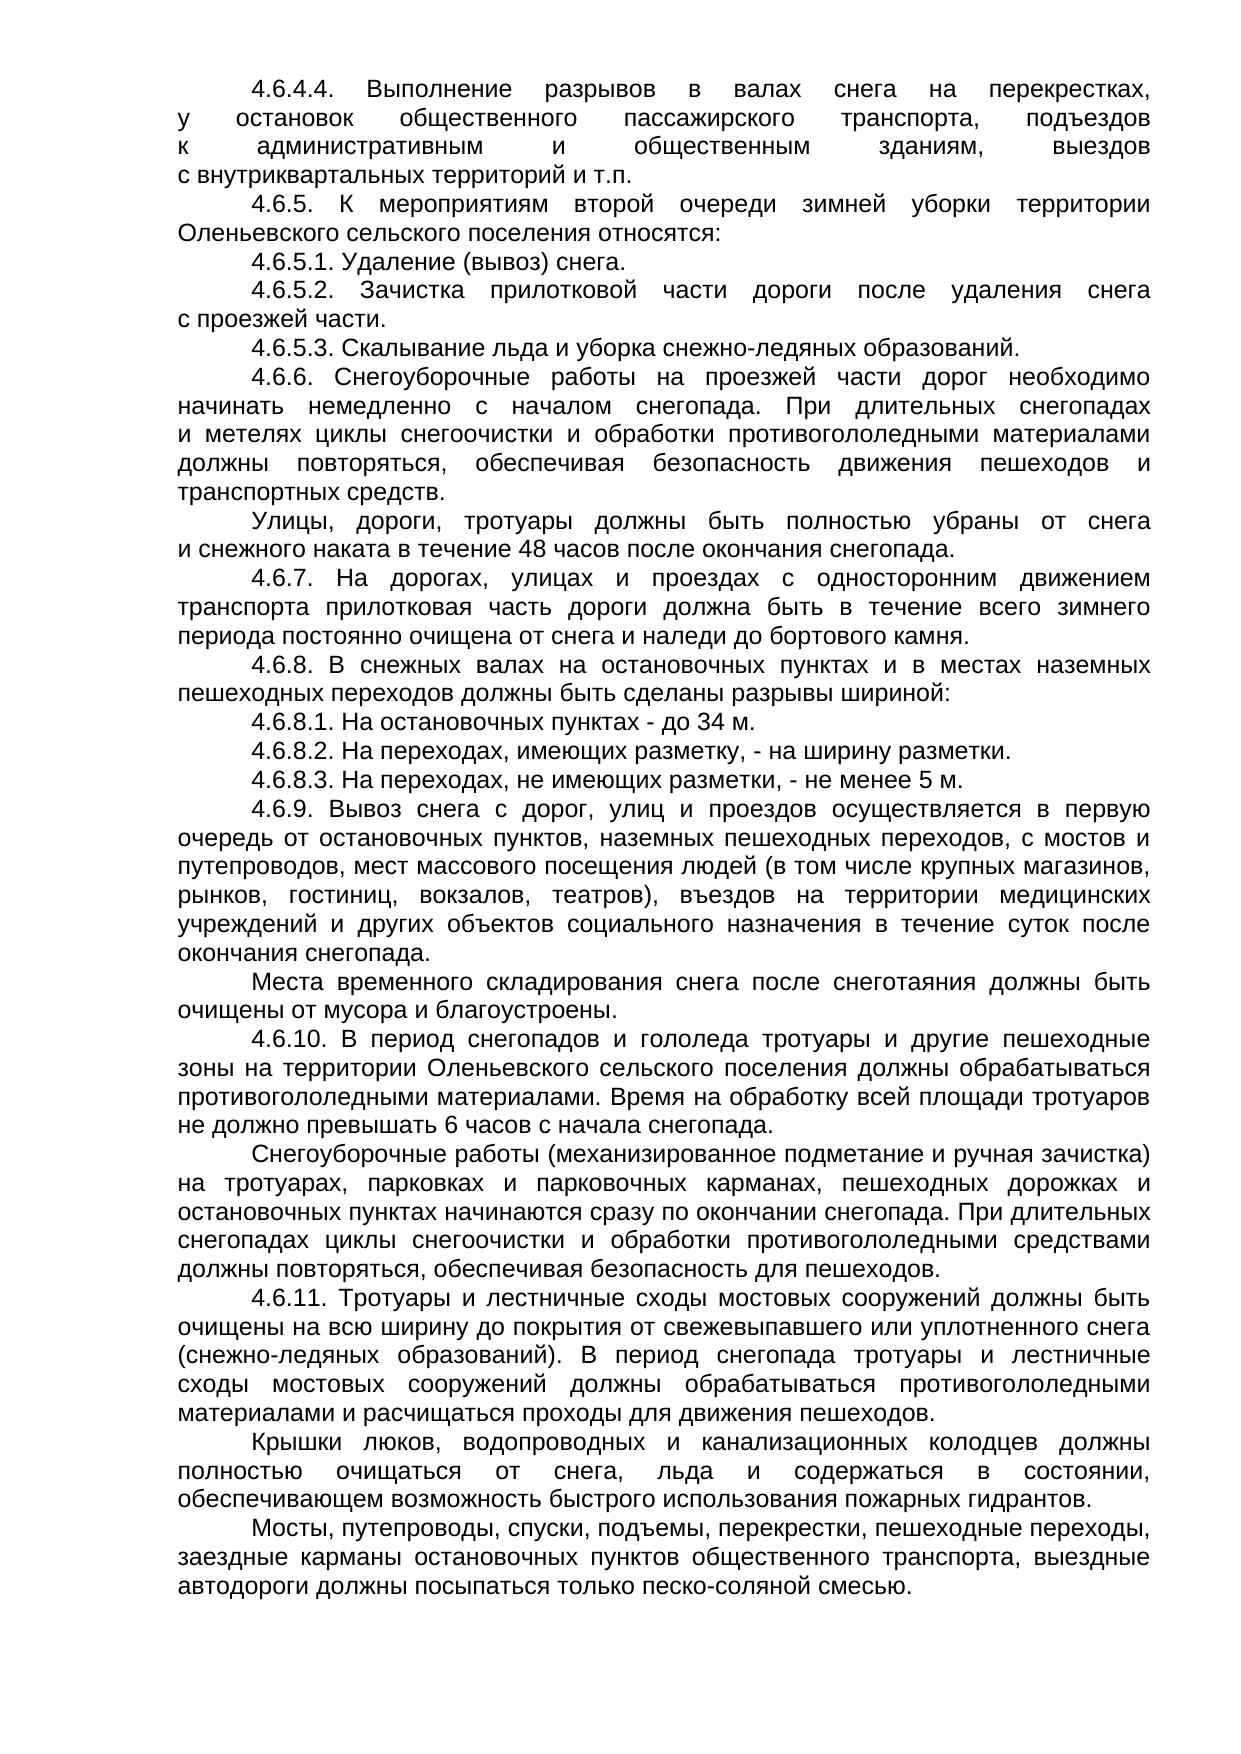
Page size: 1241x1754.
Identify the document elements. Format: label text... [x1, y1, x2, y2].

text 4.6.10. В период снегопадов и гололеда тротуары и другие пешеходные зоны на территории Оленьевского сельского поселения должны обрабатываться противогололедными материалами. Время на обработку всей площади тротуаров не должно превышать 6 часов с начала снегопада. [177, 1024, 1152, 1139]
text Улицы, дороги, тротуары должны быть полностью убраны от снега и снежного наката в течение 48 часов после окончания снегопада. [177, 506, 1152, 563]
text 4.6.5.3. Скалывание льда и уборка снежно-ледяных образований. [177, 333, 1152, 362]
text 4.6.11. Тротуары и лестничные сходы мостовых сооружений должны быть очищены на всю ширину до покрытия от свежевыпавшего или уплотненного снега (снежно-ледяных образований). В период снегопада тротуары и лестничные сходы мостовых сооружений должны обрабатываться противогололедными материалами и расчищаться проходы для движения пешеходов. [177, 1283, 1152, 1427]
text 4.6.6. Снегоуборочные работы на проезжей части дорог необходимо начинать немедленно с началом снегопада. При длительных снегопадах и метелях циклы снегоочистки и обработки противогололедными материалами должны повторяться, обеспечивая безопасность движения пешеходов и транспортных средств. [177, 362, 1152, 506]
text Мосты, путепроводы, спуски, подъемы, перекрестки, пешеходные переходы, заездные карманы остановочных пунктов общественного транспорта, выездные автодороги должны посыпаться только песко-соляной смесью. [177, 1513, 1152, 1599]
text 4.6.8.2. На переходах, имеющих разметку, - на ширину разметки. [177, 736, 1152, 765]
text 4.6.8.3. На переходах, не имеющих разметки, - не менее 5 м. [177, 765, 1152, 794]
text 4.6.8. В снежных валах на остановочных пунктах и в местах наземных пешеходных переходов должны быть сделаны разрывы шириной: [177, 650, 1152, 707]
text Снегоуборочные работы (механизированное подметание и ручная зачистка) на тротуарах, парковках и парковочных карманах, пешеходных дорожках и остановочных пунктах начинаются сразу по окончании снегопада. При длительных снегопадах циклы снегоочистки и обработки противогололедными средствами должны повторяться, обеспечивая безопасность для пешеходов. [177, 1139, 1152, 1283]
text 4.6.5.2. Зачистка прилотковой части дороги после удаления снега с проезжей части. [177, 275, 1152, 333]
text 4.6.9. Вывоз снега с дорог, улиц и проездов осуществляется в первую очередь от остановочных пунктов, наземных пешеходных переходов, с мостов и путепроводов, мест массового посещения людей (в том числе крупных магазинов, рынков, гостиниц, вокзалов, театров), въездов на территории медицинских учреждений и других объектов социального назначения в течение суток после окончания снегопада. [177, 794, 1152, 966]
text Места временного складирования снега после снеготаяния должны быть очищены от мусора и благоустроены. [177, 966, 1152, 1024]
text 4.6.7. На дорогах, улицах и проездах с односторонним движением транспорта прилотковая часть дороги должна быть в течение всего зимнего периода постоянно очищена от снега и наледи до бортового камня. [177, 563, 1152, 649]
text 4.6.4.4. Выполнение разрывов в валах снега на перекрестках, у остановок общественного пассажирского транспорта, подъездов к административным и общественным зданиям, выездов с внутриквартальных территорий и т.п. [177, 74, 1152, 189]
text 4.6.5. К мероприятиям второй очереди зимней уборки территории Оленьевского сельского поселения относятся: [177, 189, 1152, 246]
text 4.6.8.1. На остановочных пунктах - до 34 м. [177, 707, 1152, 736]
text 4.6.5.1. Удаление (вывоз) снега. [177, 247, 1152, 275]
text Крышки люков, водопроводных и канализационных колодцев должны полностью очищаться от снега, льда и содержаться в состоянии, обеспечивающем возможность быстрого использования пожарных гидрантов. [177, 1427, 1152, 1513]
